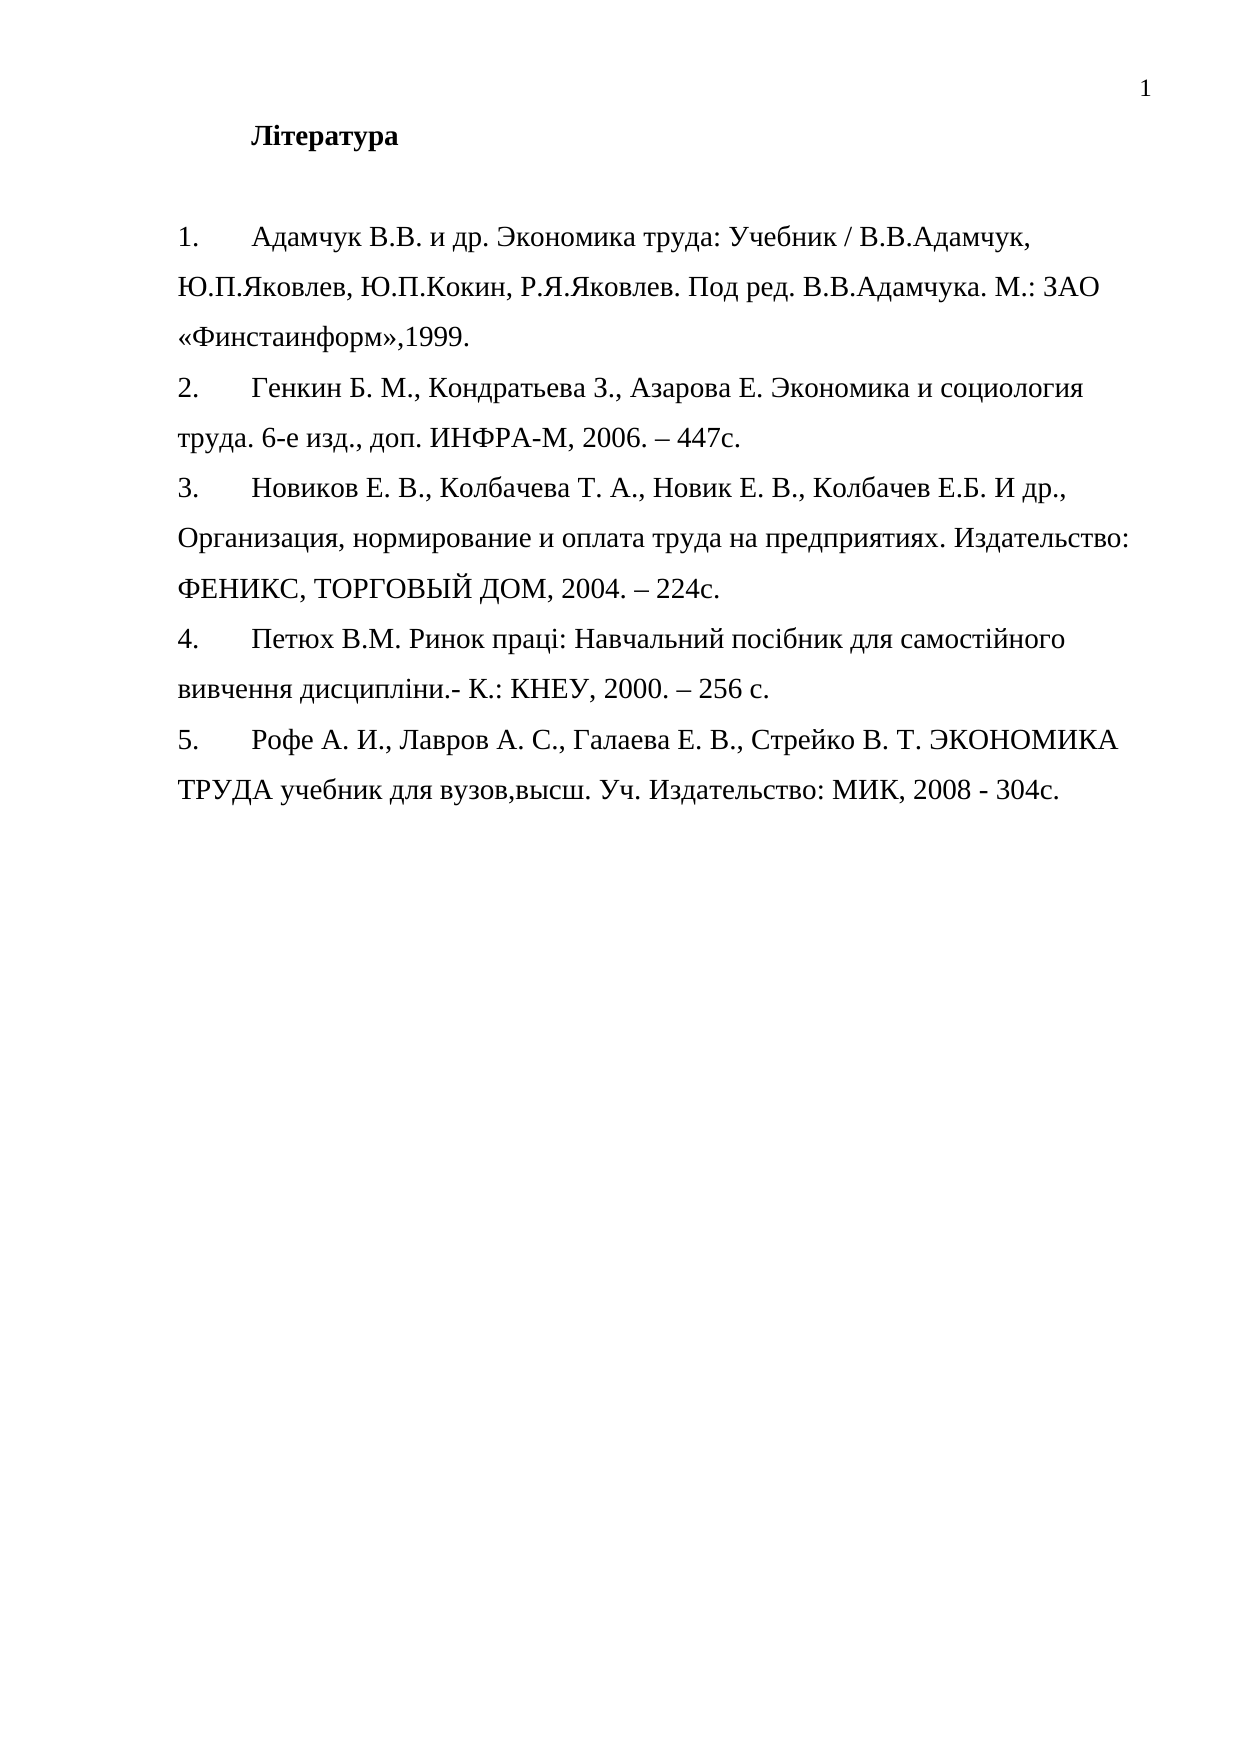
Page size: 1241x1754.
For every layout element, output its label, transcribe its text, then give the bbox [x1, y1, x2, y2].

list Рофе А. И., Лавров А. С., Галаева Е. В., Стрейко В. Т. ЭКОНОМИКА ТРУДА учебник для вузов,высш. Уч. Издательство: МИК, 2008 - 304c. [177, 722, 1152, 806]
list Новиков Е. В., Колбачева Т. А., Новик Е. В., Колбачев Е.Б. И др., Организация, нормирование и оплата труда на предприятиях. Издательство: ФЕНИКС, ТОРГОВЫЙ ДОМ, 2004. – 224c. [177, 470, 1152, 604]
text Література [177, 118, 1152, 152]
list Адамчук В.В. и др. Экономика труда: Учебник / В.В.Адамчук, Ю.П.Яковлев, Ю.П.Кокин, Р.Я.Яковлев. Под ред. В.В.Адамчука. М.: ЗАО «Финстаинформ»,1999. [177, 219, 1152, 353]
list Петюх В.М. Ринок праці: Навчальний посібник для самостійного вивчення дисципліни.- К.: КНЕУ, 2000. – 256 с. [177, 621, 1152, 705]
list Генкин Б. М., Кондратьева З., Азарова Е. Экономика и социология труда. 6-е изд., доп. ИНФРА-М, 2006. – 447с. [177, 370, 1152, 453]
